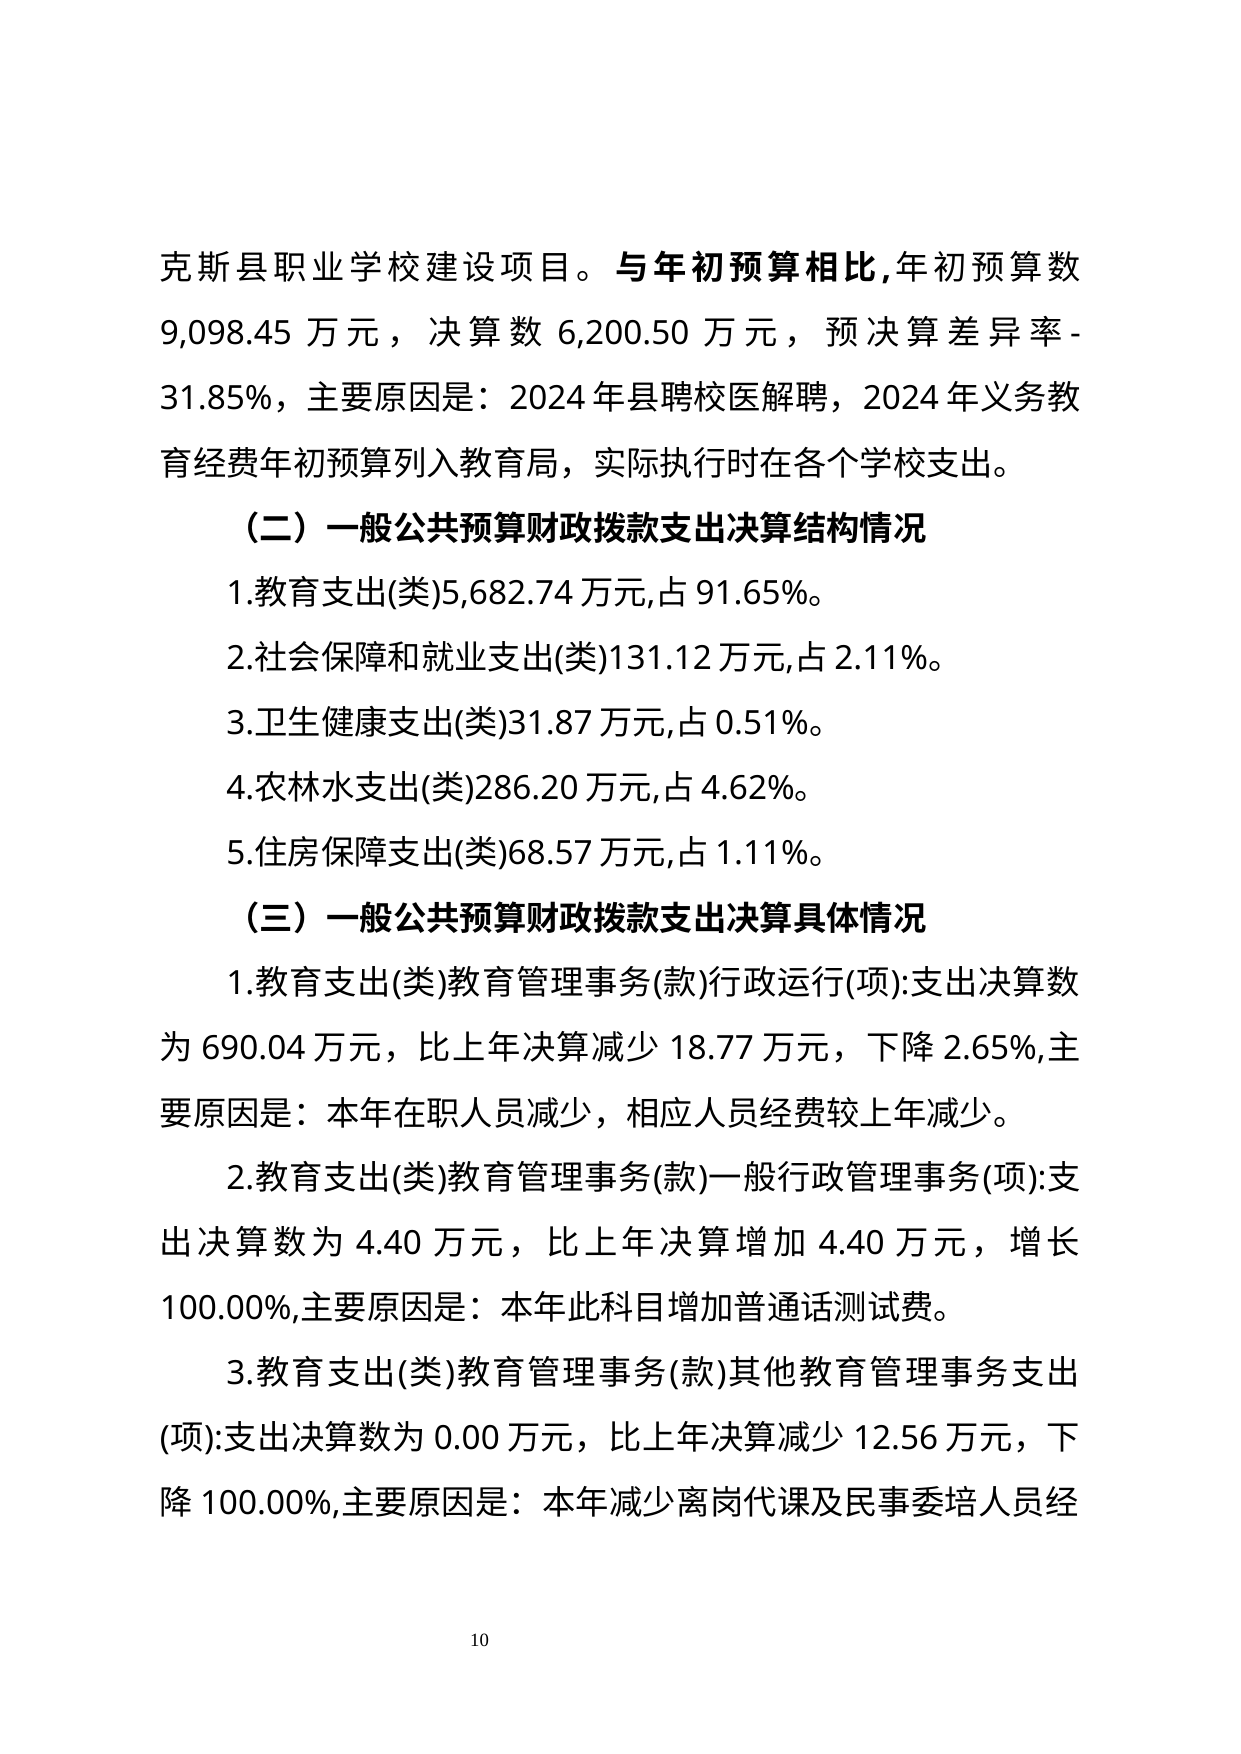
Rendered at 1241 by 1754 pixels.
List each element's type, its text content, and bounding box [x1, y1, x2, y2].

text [159, 1338, 1081, 1533]
text 3.卫生健康支出(类)31.87万元,占0.51%。 [159, 688, 1081, 753]
text 1.教育支出(类)教育管理事务(款)行政运行(项):支出决算数为690.04万元，比上年决算减少18.77万元，下降2.65%,主要原因是：本年在职人员减少，相应人员经费较上年减少。 [159, 948, 1081, 1143]
text 1.教育支出(类)5,682.74万元,占91.65%。 [159, 558, 1081, 623]
text 4.农林水支出(类)286.20万元,占4.62%。 [159, 753, 1081, 818]
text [159, 233, 1081, 493]
text 2.社会保障和就业支出(类)131.12万元,占2.11%。 [159, 623, 1081, 688]
text 5.住房保障支出(类)68.57万元,占1.11%。 [159, 818, 1081, 883]
text （二）一般公共预算财政拨款支出决算结构情况 [159, 493, 1081, 558]
text 2.教育支出(类)教育管理事务(款)一般行政管理事务(项):支出决算数为4.40万元，比上年决算增加4.40万元，增长100.00%,主要原因是：本年此科目增加普通话测试费。 [159, 1143, 1081, 1338]
text （三）一般公共预算财政拨款支出决算具体情况 [159, 883, 1081, 948]
